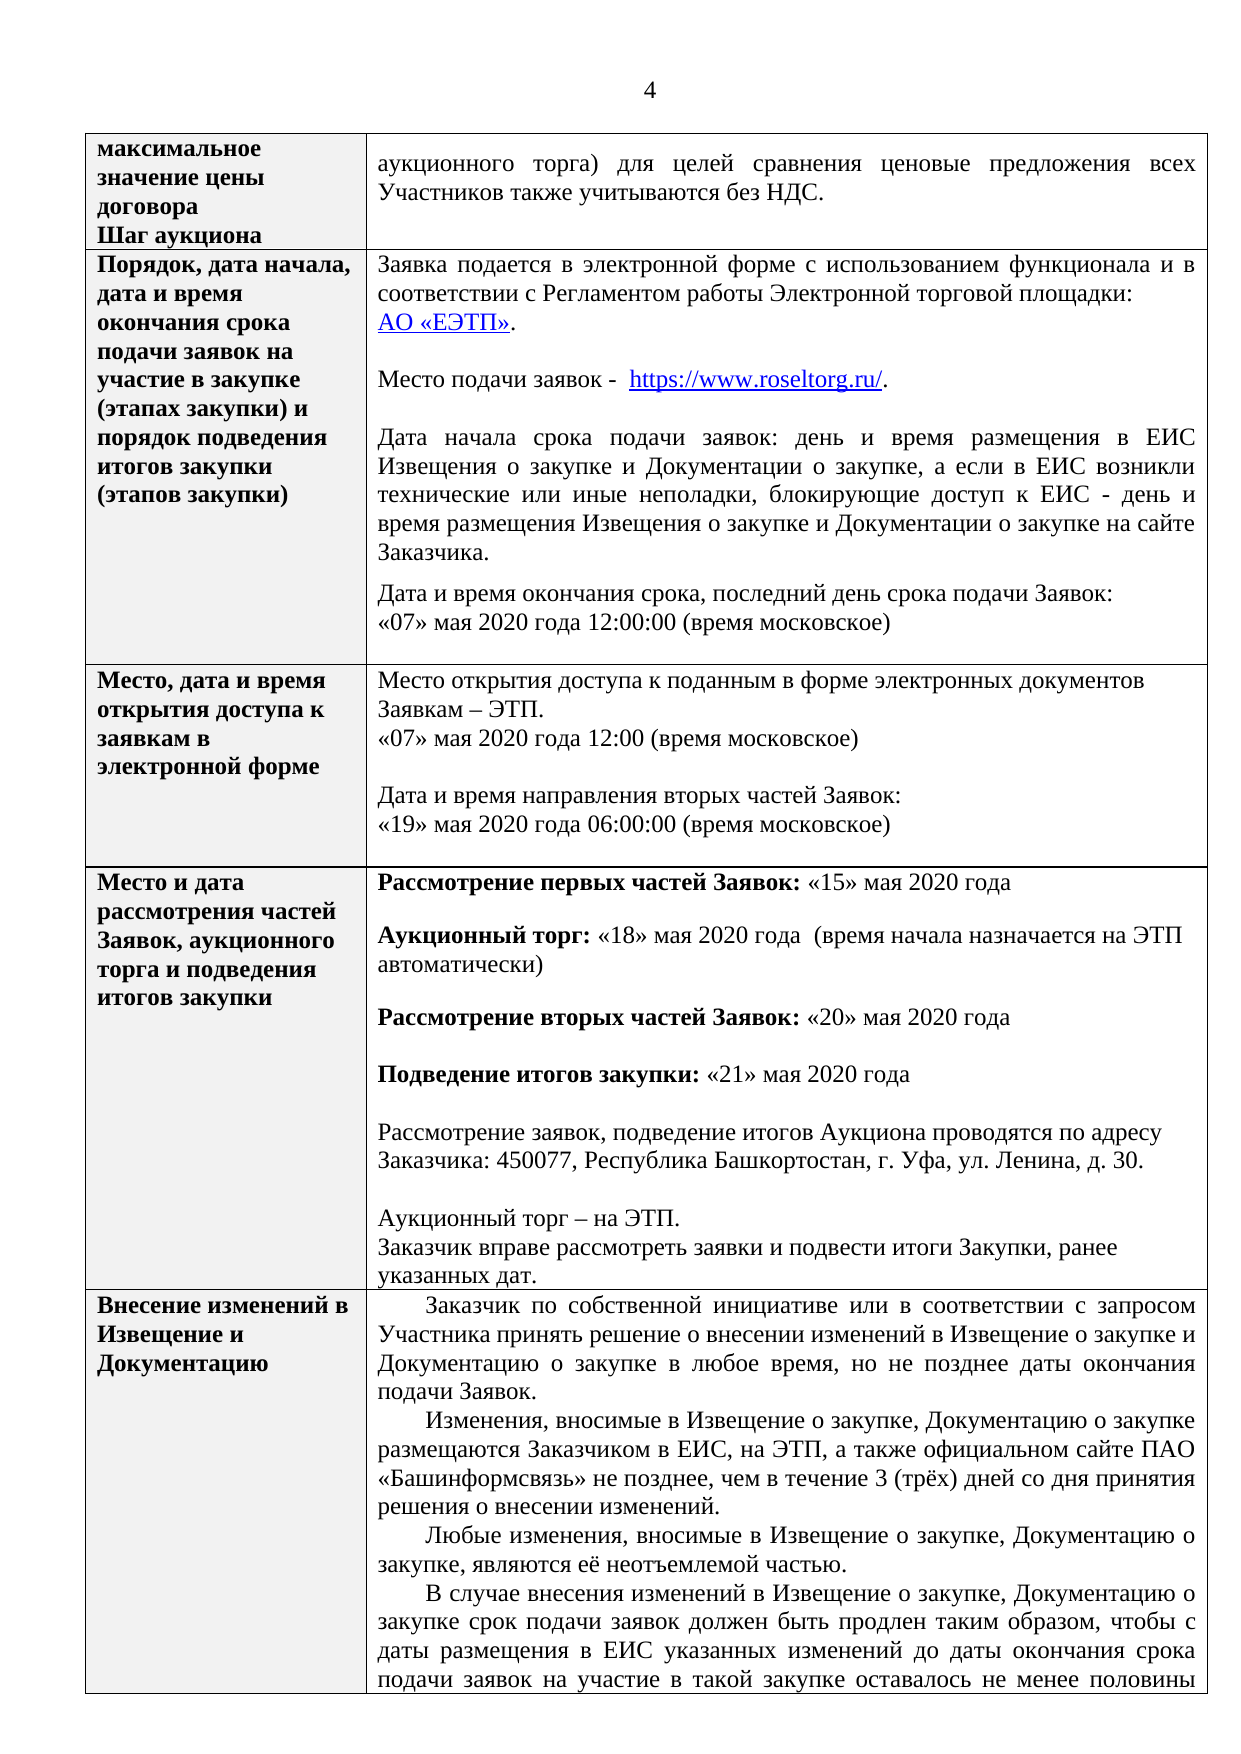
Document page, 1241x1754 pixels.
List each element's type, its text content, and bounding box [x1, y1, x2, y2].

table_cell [86, 1290, 366, 1693]
table_cell Место и дата рассмотрения частей Заявок, аукционного торга и подведения итогов закупки [86, 868, 366, 1289]
table_cell Место, дата и время открытия доступа к заявкам в электронной форме [86, 665, 366, 866]
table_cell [86, 134, 366, 248]
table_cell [367, 1290, 1207, 1693]
table_cell Рассмотрение первых частей Заявок: Аукционный торг: (время начала назначается на ЭТП автоматически) Рассмотрение вторых частей Заявок: Подведение итогов закупки: Рассмотрение заявок, подведение итогов Аукциона проводятся по адресу Заказчика: 450077, Республика Башкортостан, г. Уфа, ул. Ленина, д. 30. Аукционный торг – на ЭТП. Заказчик вправе рассмотреть заявки и подвести итоги Закупки, ранее указанных дат. [367, 868, 1207, 1289]
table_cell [367, 134, 1207, 248]
table_cell Место открытия доступа к поданным в форме электронных документов Заявкам – ЭТП. 12:00 (время московское) Дата и время направления вторых частей Заявок: 06:00:00 (время московское) [367, 665, 1207, 866]
table_cell Заявка подается в электронной форме с использованием функционала и в соответствии с Регламентом работы Электронной торговой площадки: АО «ЕЭТП». Место подачи заявок - https://www.roseltorg.ru/. Дата начала срока подачи заявок: день и время размещения в ЕИС Извещения о закупке и Документации о закупке, а если в ЕИС возникли технические или иные неполадки, блокирующие доступ к ЕИС - день и время размещения Извещения о закупке и Документации о закупке на сайте Заказчика. Дата и время окончания срока, последний день срока подачи Заявок: 12:00:00 (время московское) [367, 250, 1207, 664]
table_cell Порядок, дата начала, дата и время окончания срока подачи заявок на участие в закупке (этапах закупки) и порядок подведения итогов закупки (этапов закупки) [86, 250, 366, 664]
